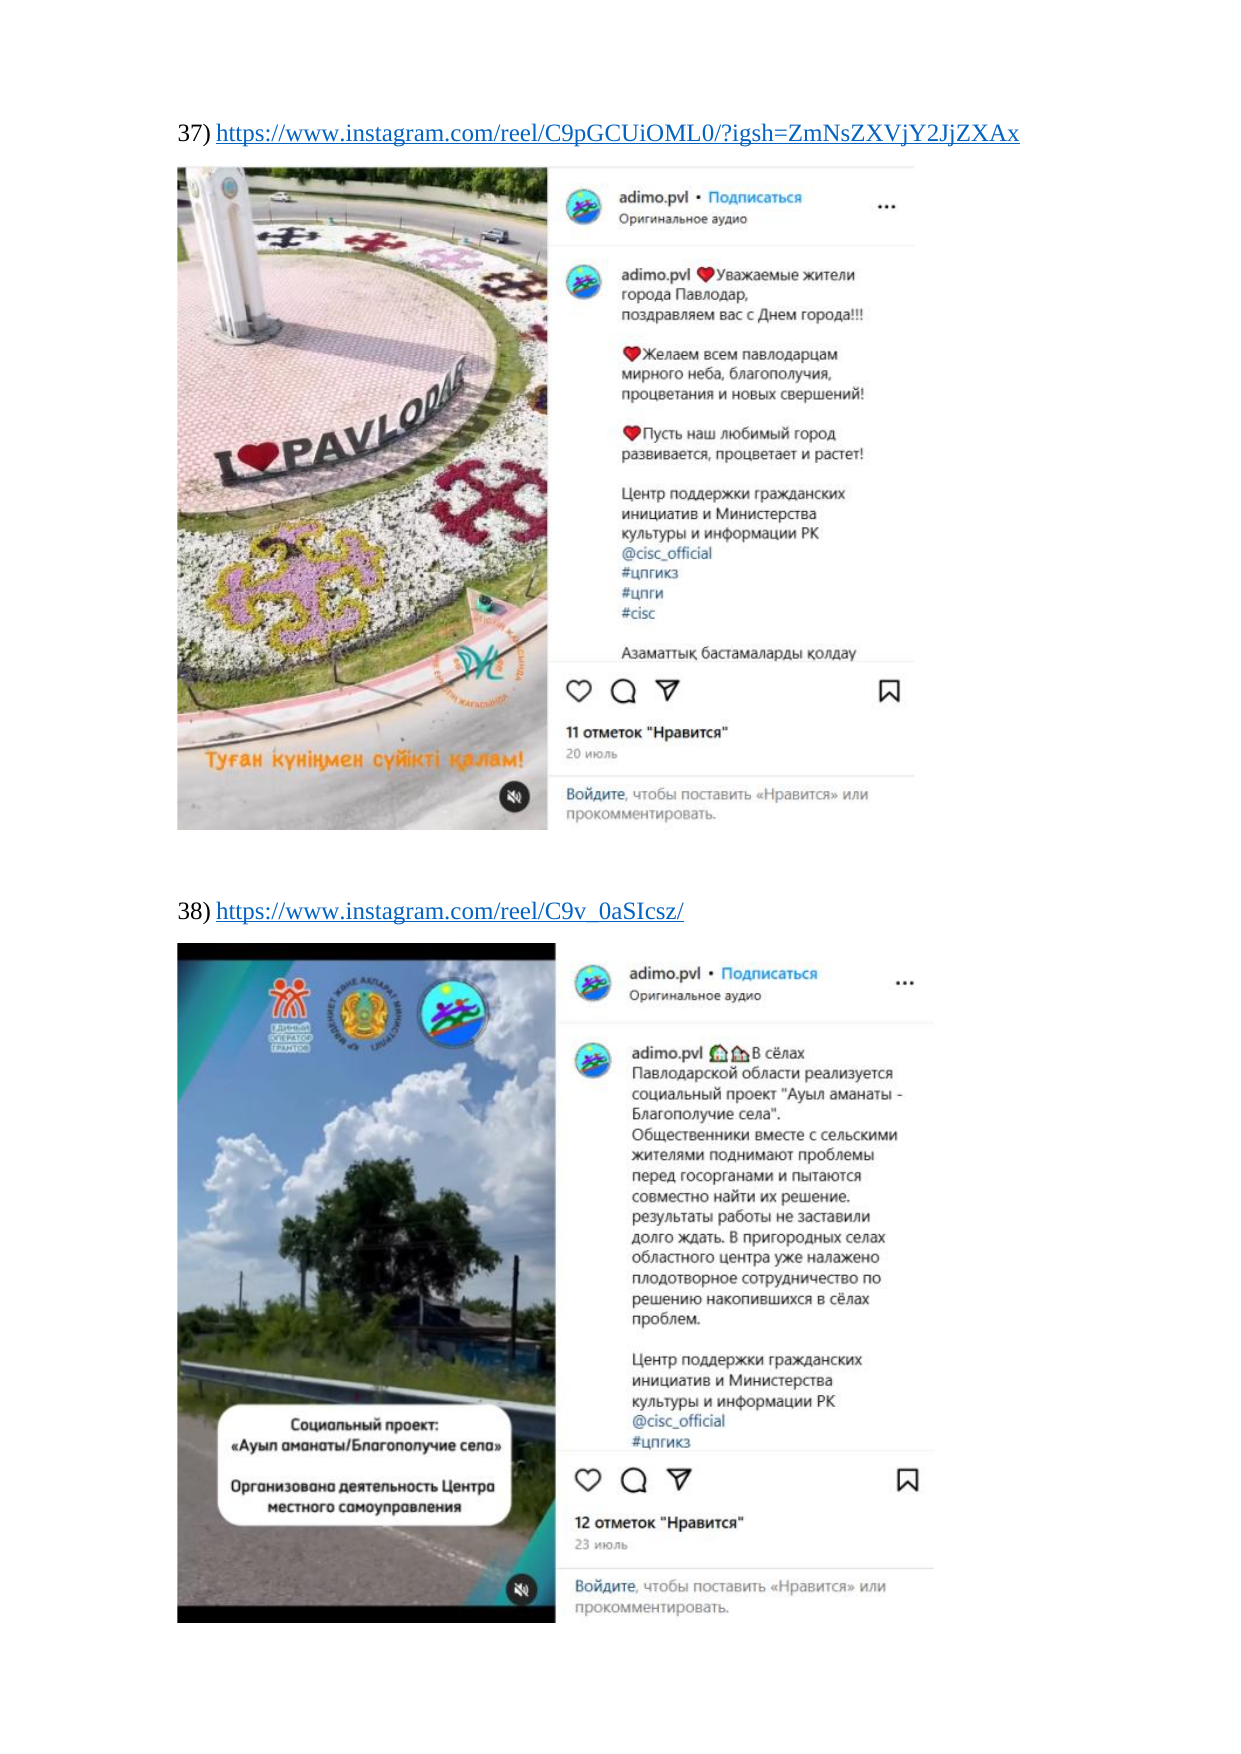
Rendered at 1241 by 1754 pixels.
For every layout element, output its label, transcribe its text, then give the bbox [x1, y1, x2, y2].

picture [177, 165, 915, 830]
text 37) https://www.instagram.com/reel/C9pGCUiOML0/?igsh=ZmNsZXVjY2JjZXAx [177, 118, 1152, 147]
picture [177, 943, 934, 1623]
text 38) https://www.instagram.com/reel/C9v_0aSIcsz/ [177, 896, 1152, 925]
